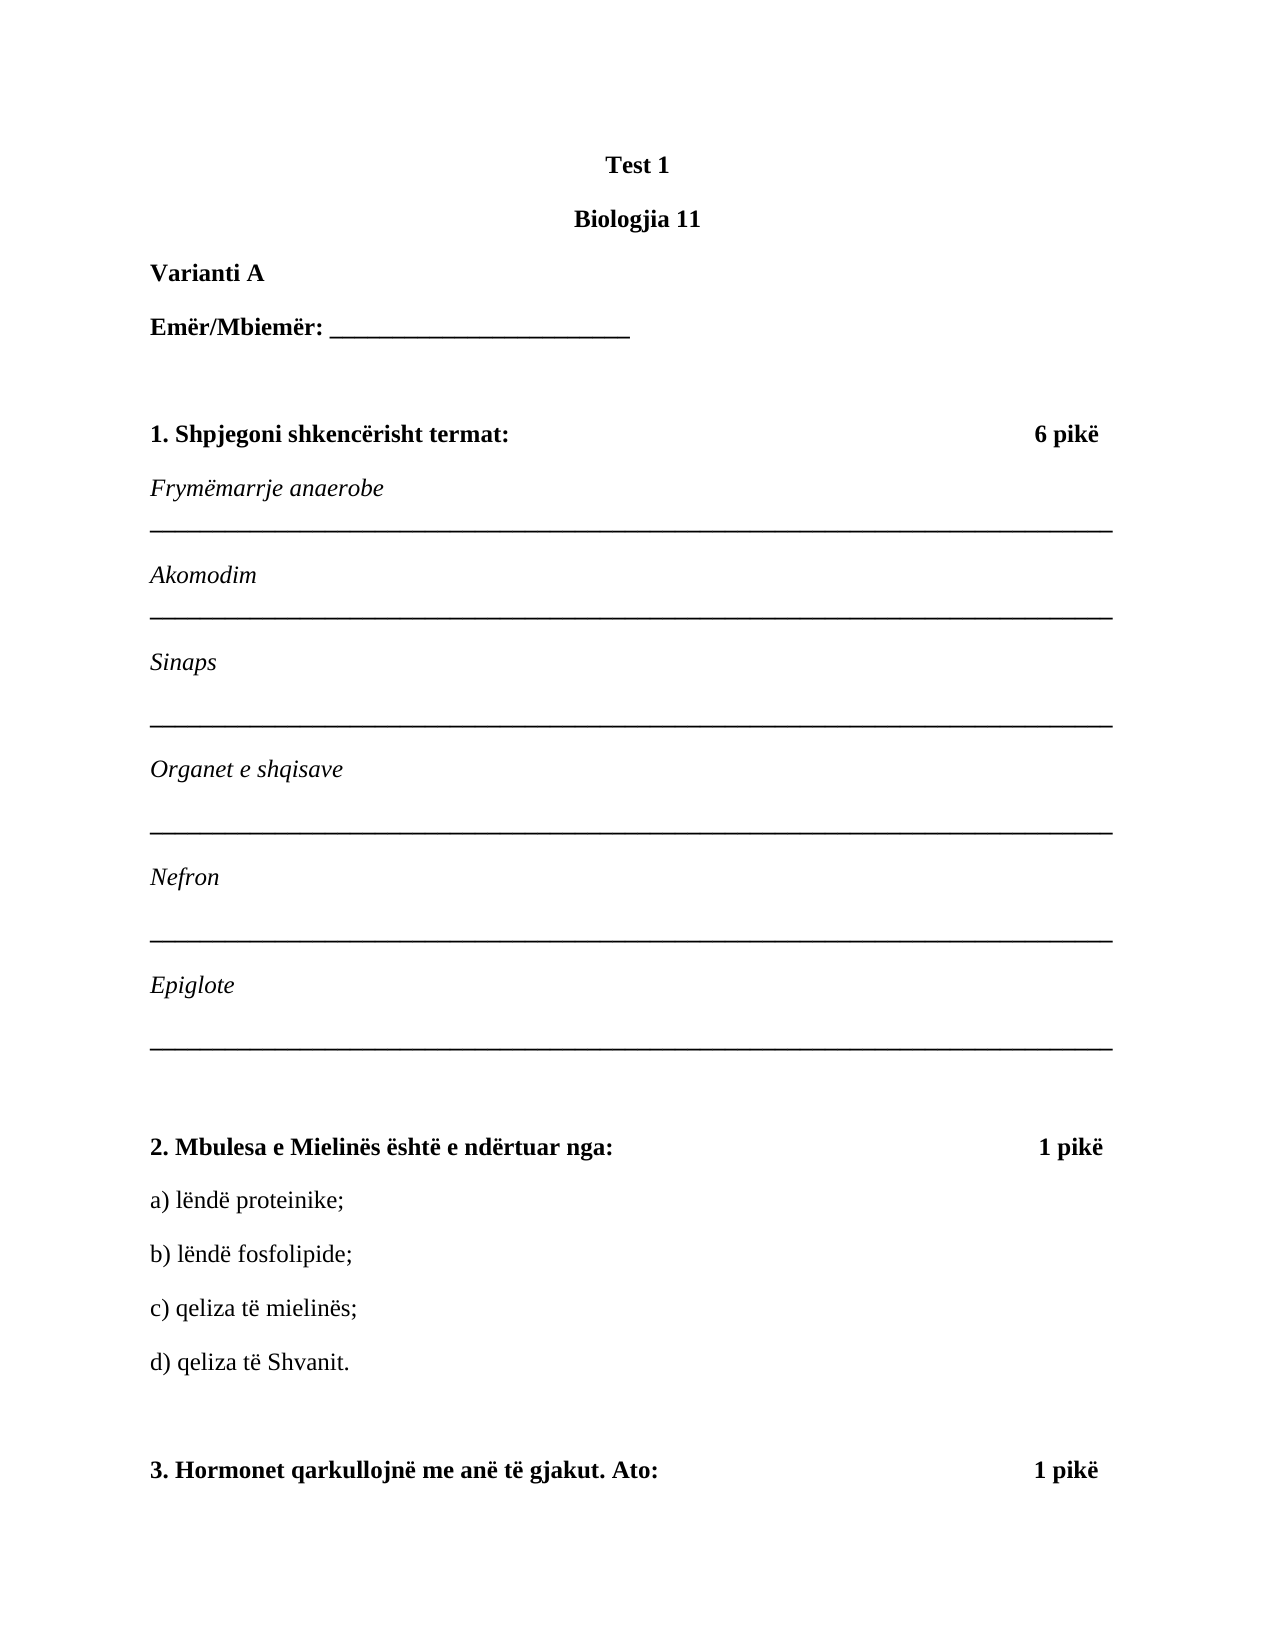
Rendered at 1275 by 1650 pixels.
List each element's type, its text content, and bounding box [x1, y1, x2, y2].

text 3. Hormonet qarkullojnë me anë të gjakut. Ato: 1 pikë [150, 1455, 1125, 1483]
text _____________________________________________________________________________ [150, 916, 1125, 945]
text _____________________________________________________________________________ [150, 1024, 1125, 1053]
text Organet e shqisave [150, 754, 1125, 783]
text _____________________________________________________________________________ [150, 808, 1125, 837]
text Varianti A [150, 258, 1125, 286]
text b) lëndë fosfolipide; [150, 1239, 1125, 1268]
text 2. Mbulesa e Mielinës është e ndërtuar nga: 1 pikë [150, 1132, 1125, 1160]
text Emër/Mbiemër: ________________________ [150, 312, 1125, 340]
text d) qeliza të Shvanit. [150, 1347, 1125, 1376]
text Sinaps [150, 647, 1125, 676]
text Nefron [150, 862, 1125, 891]
text Test 1 [150, 150, 1125, 179]
text Biologjia 11 [150, 204, 1125, 233]
text _____________________________________________________________________________ [150, 701, 1125, 729]
text Frymëmarrje anaerobe _____________________________________________________________________________ [150, 473, 1125, 535]
text c) qeliza të mielinës; [150, 1293, 1125, 1322]
text Epiglote [150, 970, 1125, 999]
text 1. Shpjegoni shkencërisht termat: 6 pikë [150, 419, 1125, 448]
text Akomodim _____________________________________________________________________________ [150, 560, 1125, 622]
text a) lëndë proteinike; [150, 1185, 1125, 1214]
